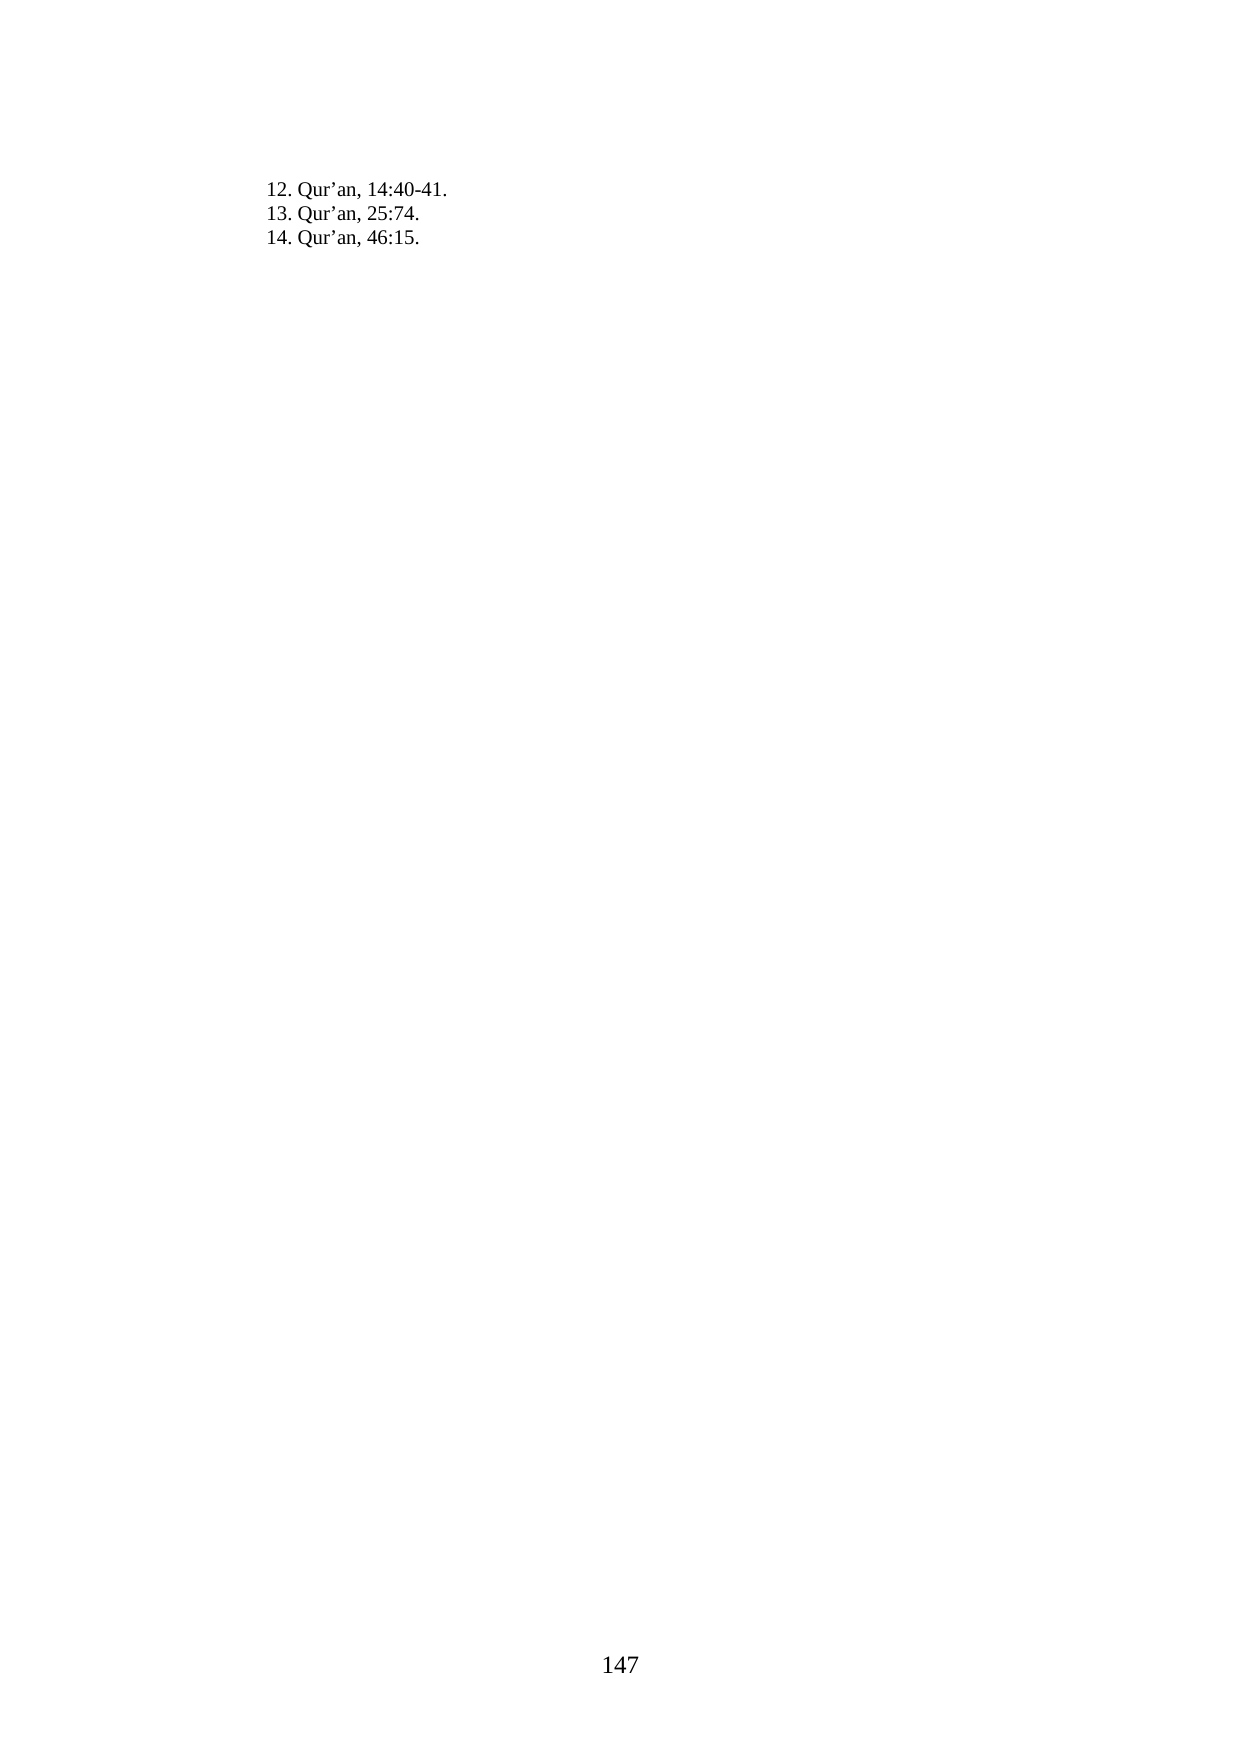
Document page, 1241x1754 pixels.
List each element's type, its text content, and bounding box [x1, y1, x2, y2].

text 14. Qur’an, 46:15. [236, 225, 1004, 249]
text 12. Qur’an, 14:40-41. [236, 177, 1004, 201]
text 13. Qur’an, 25:74. [236, 201, 1004, 225]
